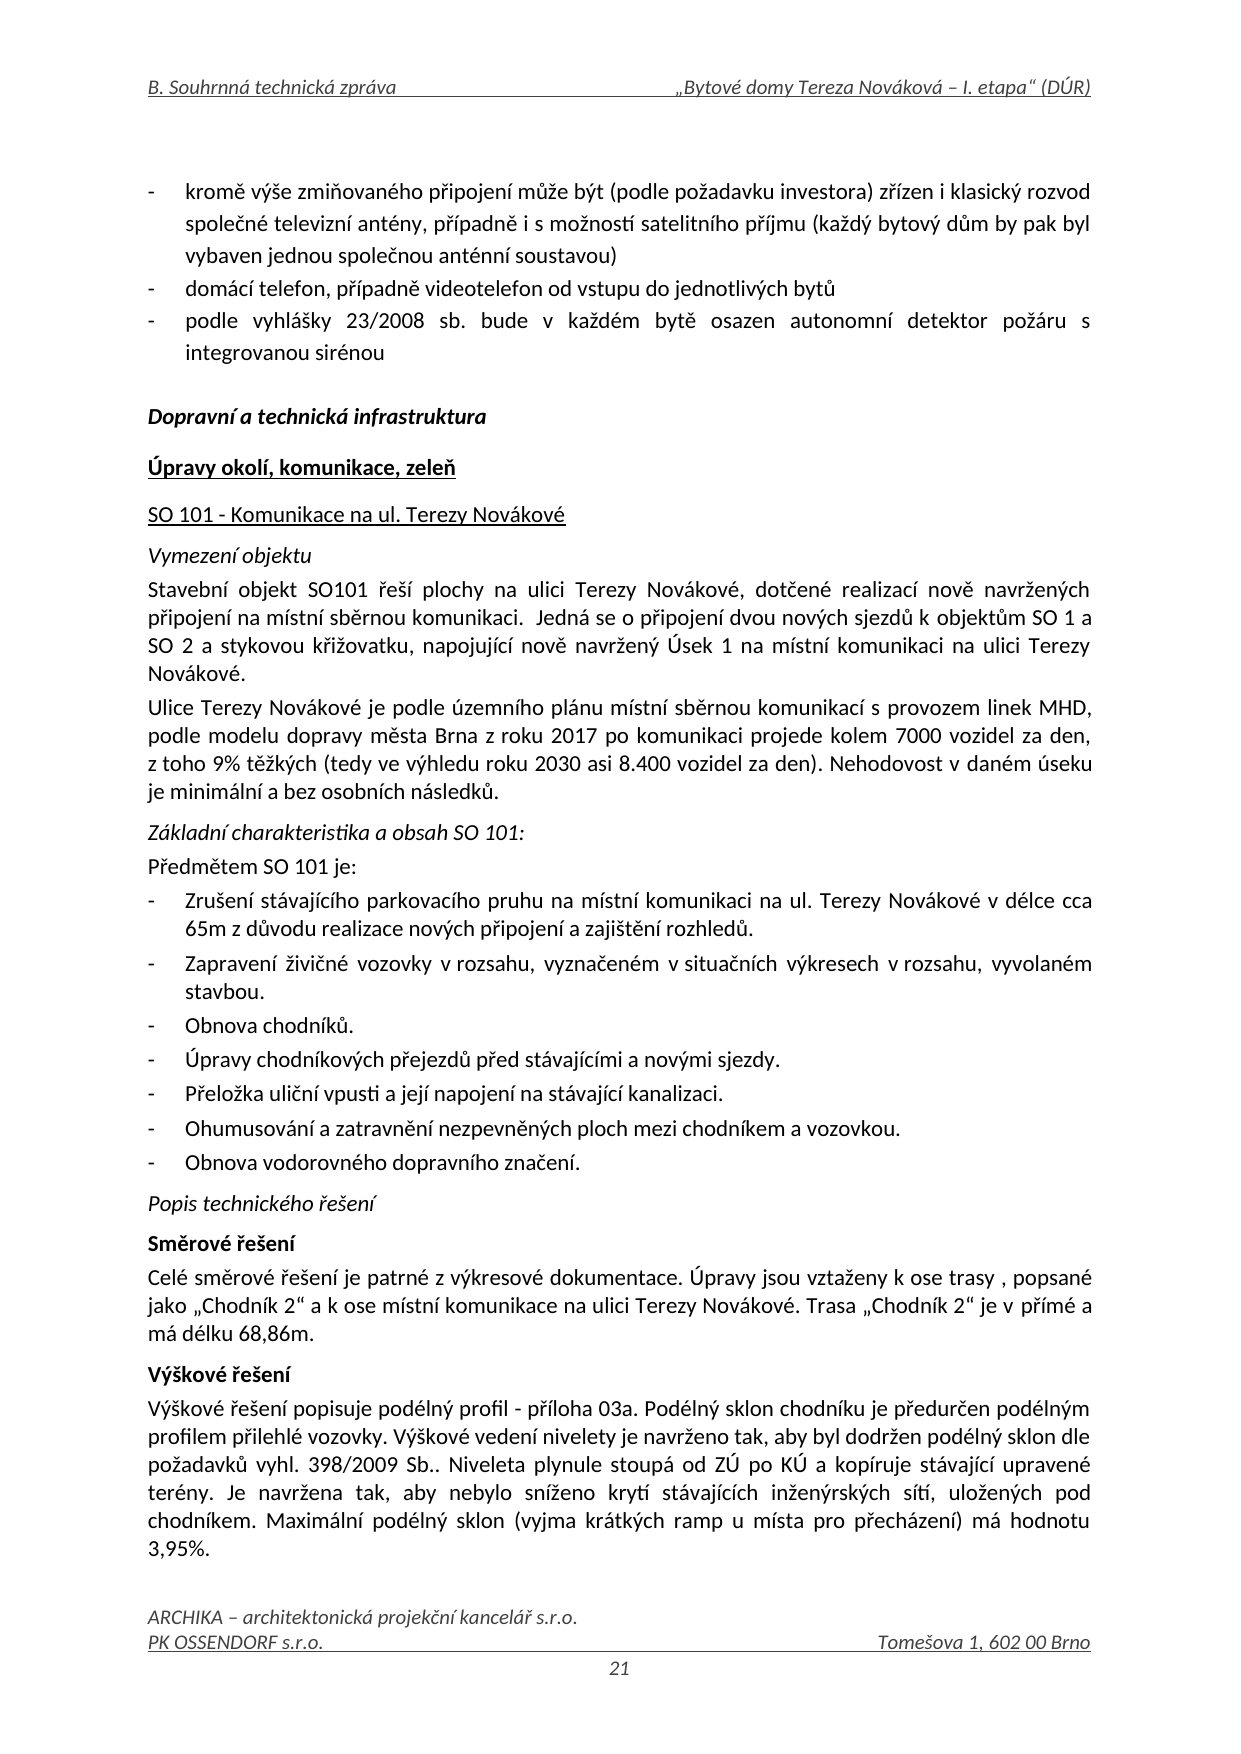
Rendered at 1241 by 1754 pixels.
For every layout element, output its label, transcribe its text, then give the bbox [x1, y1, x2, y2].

list Celé směrové řešení je patrné z výkresové dokumentace. Úpravy jsou vztaženy k ose trasy , popsané jako „Chodník 2“ a k ose místní komunikace na ulici Terezy Novákové. Trasa „Chodník 2“ je v přímé a má délku 68,86m. [148, 1263, 1092, 1347]
text Úpravy okolí, komunikace, zeleň [148, 453, 1092, 481]
text Vymezení objektu [148, 541, 1092, 569]
list Ohumusování a zatravnění nezpevněných ploch mezi chodníkem a vozovkou. [148, 1114, 1092, 1142]
text Základní charakteristika a obsah SO 101: [148, 818, 1092, 846]
list Obnova vodorovného dopravního značení. [148, 1148, 1092, 1176]
list kromě výše zmiňovaného připojení může být (podle požadavku investora) zřízen i klasický rozvod společné televizní antény, případně i s možností satelitního příjmu (každý bytový dům by pak byl vybaven jednou společnou anténní soustavou) [148, 177, 1092, 269]
list Výškové řešení popisuje podélný profil - příloha 03a. Podélný sklon chodníku je předurčen podélným profilem přilehlé vozovky. Výškové vedení nivelety je navrženo tak, aby byl dodržen podélný sklon dle požadavků vyhl. 398/2009 Sb.. Niveleta plynule stoupá od ZÚ po KÚ a kopíruje stávající upravené terény. Je navržena tak, aby nebylo sníženo krytí stávajících inženýrských sítí, uložených pod chodníkem. Maximální podélný sklon (vyjma krátkých ramp u místa pro přecházení) má hodnotu 3,95%. [148, 1394, 1092, 1562]
list Stavební objekt SO101 řeší plochy na ulici Terezy Novákové, dotčené realizací nově navržených připojení na místní sběrnou komunikaci. Jedná se o připojení dvou nových sjezdů k objektům SO 1 a SO 2 a stykovou křižovatku, napojující nově navržený Úsek 1 na místní komunikaci na ulici Terezy Novákové. [148, 575, 1092, 687]
list Zapravení živičné vozovky v rozsahu, vyznačeném v situačních výkresech v rozsahu, vyvolaném stavbou. [148, 949, 1092, 1005]
text Směrové řešení [148, 1229, 1092, 1257]
text Popis technického řešení [148, 1189, 1092, 1217]
text SO 101 - Komunikace na ul. Terezy Novákové [148, 500, 1092, 528]
list Úpravy chodníkových přejezdů před stávajícími a novými sjezdy. [148, 1045, 1092, 1073]
list Zrušení stávajícího parkovacího pruhu na místní komunikaci na ul. Terezy Novákové v délce cca 65m z důvodu realizace nových připojení a zajištění rozhledů. [148, 886, 1092, 942]
list Ulice Terezy Novákové je podle územního plánu místní sběrnou komunikací s provozem linek MHD, podle modelu dopravy města Brna z roku 2017 po komunikaci projede kolem 7000 vozidel za den, z toho 9% těžkých (tedy ve výhledu roku 2030 asi 8.400 vozidel za den). Nehodovost v daném úseku je minimální a bez osobních následků. [148, 693, 1092, 805]
list domácí telefon, případně videotelefon od vstupu do jednotlivých bytů [148, 274, 1092, 302]
list Přeložka uliční vpusti a její napojení na stávající kanalizaci. [148, 1079, 1092, 1108]
text Výškové řešení [148, 1360, 1092, 1388]
list podle vyhlášky 23/2008 sb. bude v každém bytě osazen autonomní detektor požáru s integrovanou sirénou [148, 306, 1092, 366]
list Obnova chodníků. [148, 1011, 1092, 1039]
list Předmětem SO 101 je: [148, 852, 1092, 880]
list Dopravní a technická infrastruktura [148, 402, 1092, 431]
